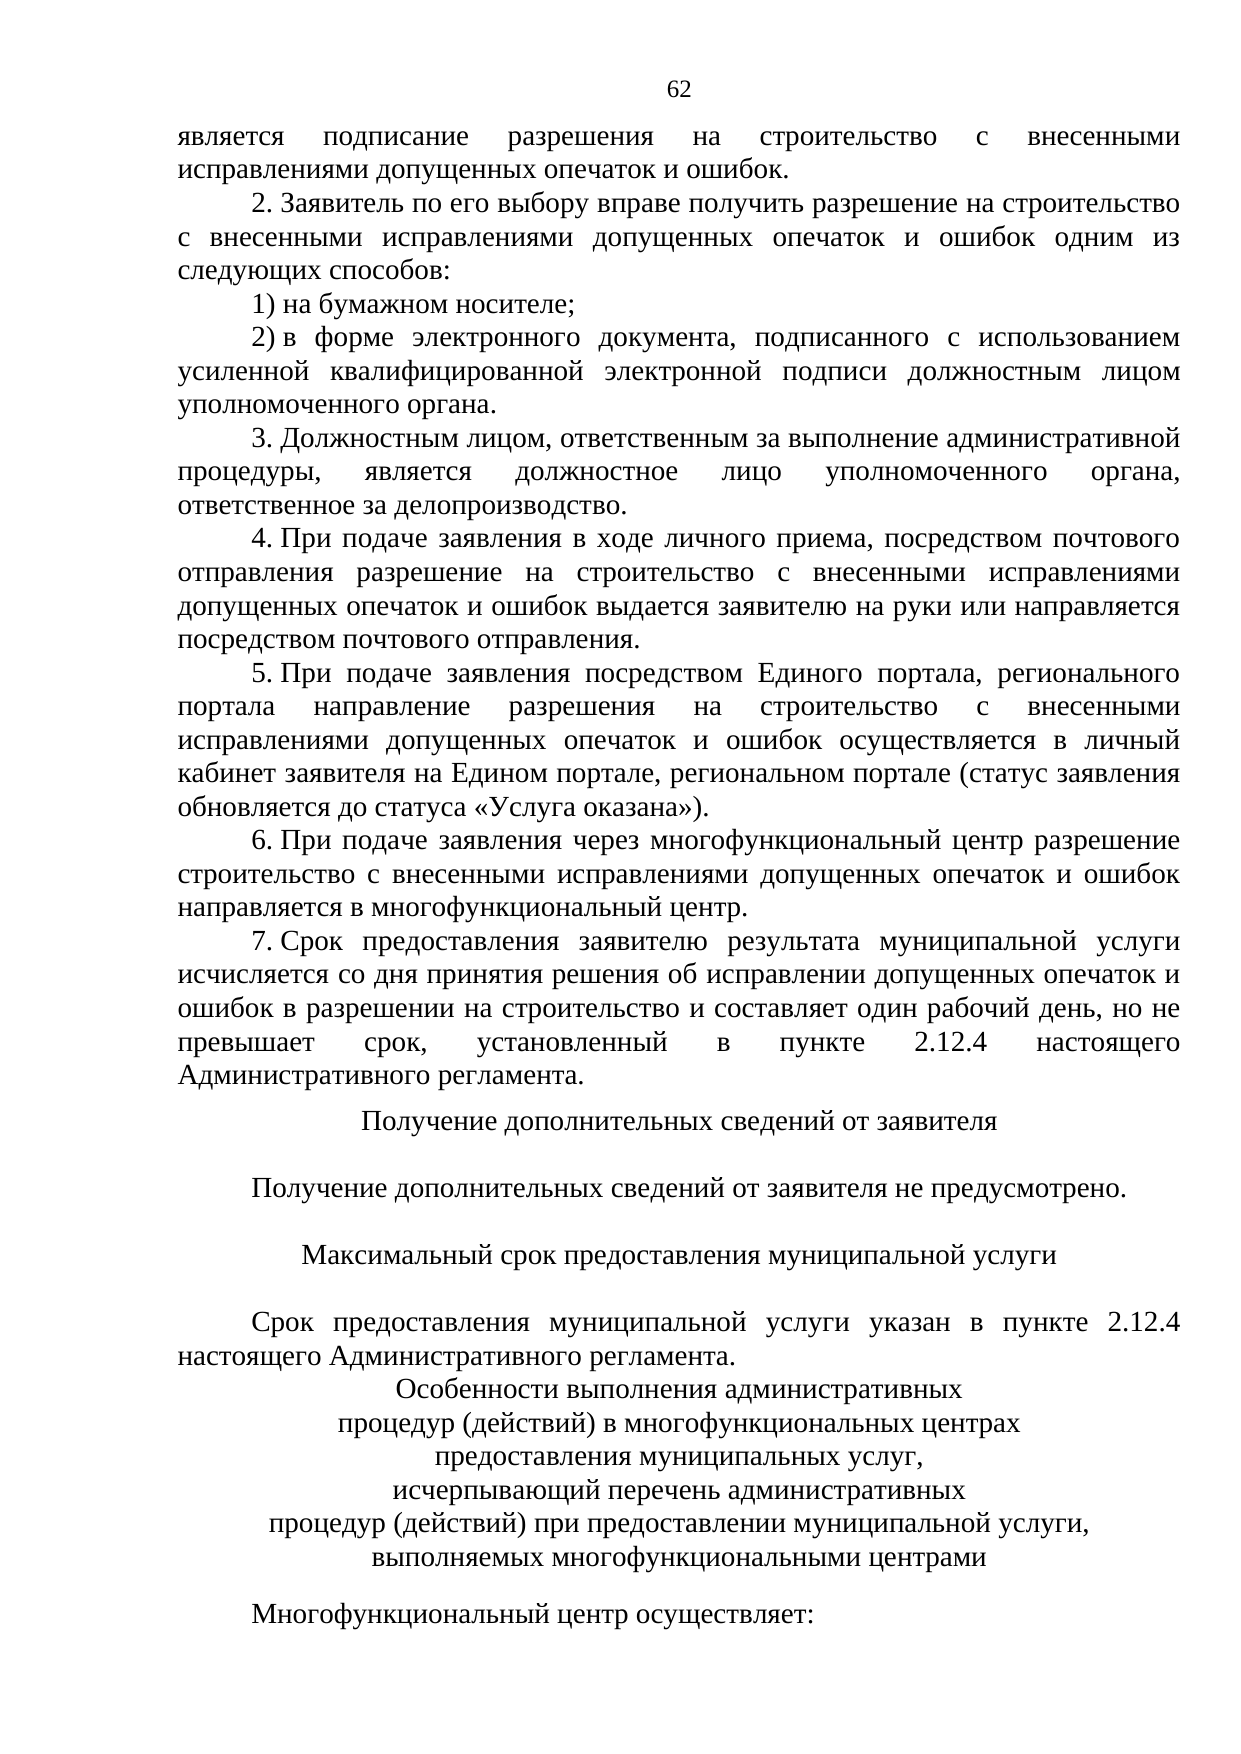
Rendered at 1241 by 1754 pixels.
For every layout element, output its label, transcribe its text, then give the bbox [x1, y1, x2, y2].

text предоставления муниципальных услуг, [177, 1438, 1181, 1472]
text 1) на бумажном носителе; [177, 286, 1181, 319]
text Максимальный срок предоставления муниципальной услуги [177, 1237, 1181, 1271]
text процедур (действий) в многофункциональных центрах [177, 1405, 1181, 1438]
text 2) в форме электронного документа, подписанного с использованием усиленной квалифицированной электронной подписи должностным лицом уполномоченного органа. [177, 319, 1181, 420]
text 6. При подаче заявления через многофункциональный центр разрешение строительство с внесенными исправлениями допущенных опечаток и ошибок направляется в многофункциональный центр. [177, 822, 1181, 923]
text 5. При подаче заявления посредством Единого портала, регионального портала направление разрешения на строительство с внесенными исправлениями допущенных опечаток и ошибок осуществляется в личный кабинет заявителя на Едином портале, региональном портале (статус заявления обновляется до статуса «Услуга оказана»). [177, 655, 1181, 822]
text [177, 118, 1181, 185]
text 7. Срок предоставления заявителю результата муниципальной услуги исчисляется со дня принятия решения об исправлении допущенных опечаток и ошибок в разрешении на строительство и составляет один рабочий день, но не превышает срок, установленный в пункте 2.12.4 настоящего Административного регламента. [177, 923, 1181, 1091]
text 2. Заявитель по его выбору вправе получить разрешение на строительство с внесенными исправлениями допущенных опечаток и ошибок одним из следующих способов: [177, 185, 1181, 286]
text 4. При подаче заявления в ходе личного приема, посредством почтового отправления разрешение на строительство с внесенными исправлениями допущенных опечаток и ошибок выдается заявителю на руки или направляется посредством почтового отправления. [177, 521, 1181, 655]
text Особенности выполнения административных [177, 1371, 1181, 1405]
text процедур (действий) при предоставлении муниципальной услуги, [177, 1505, 1181, 1539]
text Срок предоставления муниципальной услуги указан в пункте 2.12.4 настоящего Административного регламента. [177, 1304, 1181, 1371]
text исчерпывающий перечень административных [177, 1472, 1181, 1505]
text Многофункциональный центр осуществляет: [177, 1596, 1181, 1630]
text Получение дополнительных сведений от заявителя [177, 1103, 1181, 1136]
text 3. Должностным лицом, ответственным за выполнение административной процедуры, является должностное лицо уполномоченного органа, ответственное за делопроизводство. [177, 420, 1181, 521]
text Получение дополнительных сведений от заявителя не предусмотрено. [177, 1170, 1181, 1203]
text выполняемых многофункциональными центрами [177, 1539, 1181, 1572]
